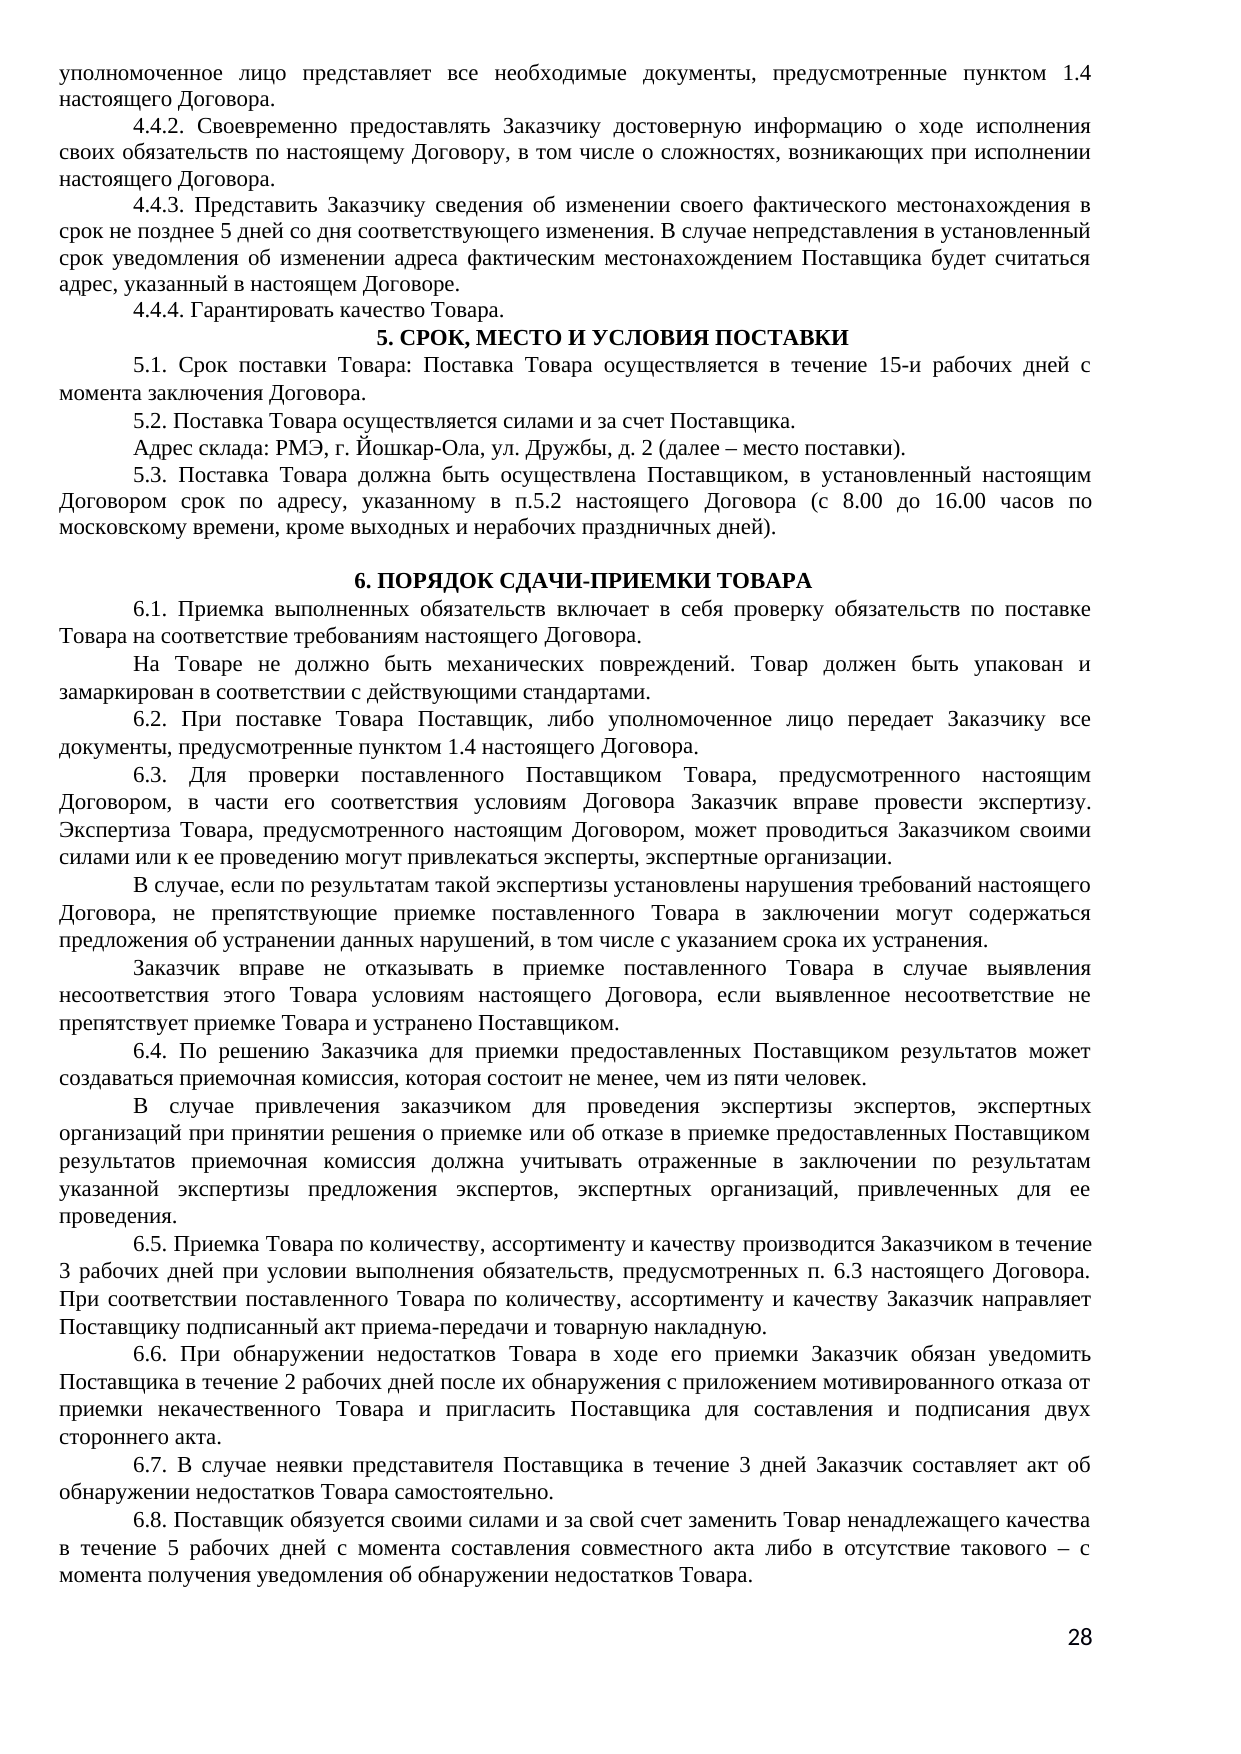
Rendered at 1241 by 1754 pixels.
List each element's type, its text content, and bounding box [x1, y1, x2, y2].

text 6.6. При обнаружении недостатков Товара в ходе его приемки Заказчик обязан уведомить Поставщика в течение 2 рабочих дней после их обнаружения с приложением мотивированного отказа от приемки некачественного Товара и пригласить Поставщика для составления и подписания двух стороннего акта. [59, 1339, 1092, 1449]
text 6.4. По решению Заказчика для приемки предоставленных Поставщиком результатов может создаваться приемочная комиссия, которая состоит не менее, чем из пяти человек. [59, 1035, 1092, 1091]
text 5.1. Срок поставки Товара: Поставка Товара осуществляется в течение 15-и рабочих дней с момента заключения Договора. [59, 350, 1092, 406]
text На Товаре не должно быть механических повреждений. Товар должен быть упакован и замаркирован в соответствии с действующими стандартами. [59, 649, 1092, 704]
text 6. ПОРЯДОК СДАЧИ-ПРИЕМКИ ТОВАРА [59, 566, 1092, 594]
text 4.4.3. Представить Заказчику сведения об изменении своего фактического местонахождения в срок не позднее 5 дней со дня соответствующего изменения. В случае непредставления в установленный срок уведомления об изменении адреса фактическим местонахождением Поставщика будет считаться адрес, указанный в настоящем Договоре. [59, 191, 1092, 296]
text 5. СРОК, МЕСТО И УСЛОВИЯ ПОСТАВКИ [59, 323, 1092, 350]
text 4.4.2. Своевременно предоставлять Заказчику достоверную информацию о ходе исполнения своих обязательств по настоящему Договору, в том числе о сложностях, возникающих при исполнении настоящего Договора. [59, 112, 1092, 191]
text В случае привлечения заказчиком для проведения экспертизы экспертов, экспертных организаций при принятии решения о приемке или об отказе в приемке предоставленных Поставщиком результатов приемочная комиссия должна учитывать отраженные в заключении по результатам указанной экспертизы предложения экспертов, экспертных организаций, привлеченных для ее проведения. [59, 1091, 1092, 1229]
text 5.2. Поставка Товара осуществляется силами и за счет Поставщика. [59, 406, 1092, 433]
text 6.7. В случае неявки представителя Поставщика в течение 3 дней Заказчик составляет акт об обнаружении недостатков Товара самостоятельно. [59, 1449, 1092, 1505]
text 6.2. При поставке Товара Поставщик, либо уполномоченное лицо передает Заказчику все документы, предусмотренные пунктом 1.4 настоящего Договора. [59, 704, 1092, 759]
text Заказчик вправе не отказывать в приемке поставленного Товара в случае выявления несоответствия этого Товара условиям настоящего Договора, если выявленное несоответствие не препятствует приемке Товара и устранено Поставщиком. [59, 953, 1092, 1035]
text 4.4.4. Гарантировать качество Товара. [59, 296, 1092, 323]
text 6.5. Приемка Товара по количеству, ассортименту и качеству производится Заказчиком в течение 3 рабочих дней при условии выполнения обязательств, предусмотренных п. 6.3 настоящего Договора. При соответствии поставленного Товара по количеству, ассортименту и качеству Заказчик направляет Поставщику подписанный акт приема-передачи и товарную накладную. [59, 1229, 1092, 1339]
text 6.1. Приемка выполненных обязательств включает в себя проверку обязательств по поставке Товара на соответствие требованиям настоящего Договора. [59, 594, 1092, 649]
text 6.3. Для проверки поставленного Поставщиком Товара, предусмотренного настоящим Договором, в части его соответствия условиям Договора Заказчик вправе провести экспертизу. Экспертиза Товара, предусмотренного настоящим Договором, может проводиться Заказчиком своими силами или к ее проведению могут привлекаться эксперты, экспертные организации. [59, 759, 1092, 870]
text Адрес склада: РМЭ, г. Йошкар-Ола, ул. Дружбы, д. 2 (далее – место поставки). [59, 433, 1092, 461]
text 5.3. Поставка Товара должна быть осуществлена Поставщиком, в установленный настоящим Договором срок по адресу, указанному в п.5.2 настоящего Договора (с 8.00 до 16.00 часов по московскому времени, кроме выходных и нерабочих праздничных дней). [59, 461, 1092, 540]
text В случае, если по результатам такой экспертизы установлены нарушения требований настоящего Договора, не препятствующие приемке поставленного Товара в заключении могут содержаться предложения об устранении данных нарушений, в том числе с указанием срока их устранения. [59, 870, 1092, 953]
text 6.8. Поставщик обязуется своими силами и за свой счет заменить Товар ненадлежащего качества в течение 5 рабочих дней с момента составления совместного акта либо в отсутствие такового – с момента получения уведомления об обнаружении недостатков Товара. [59, 1505, 1092, 1587]
